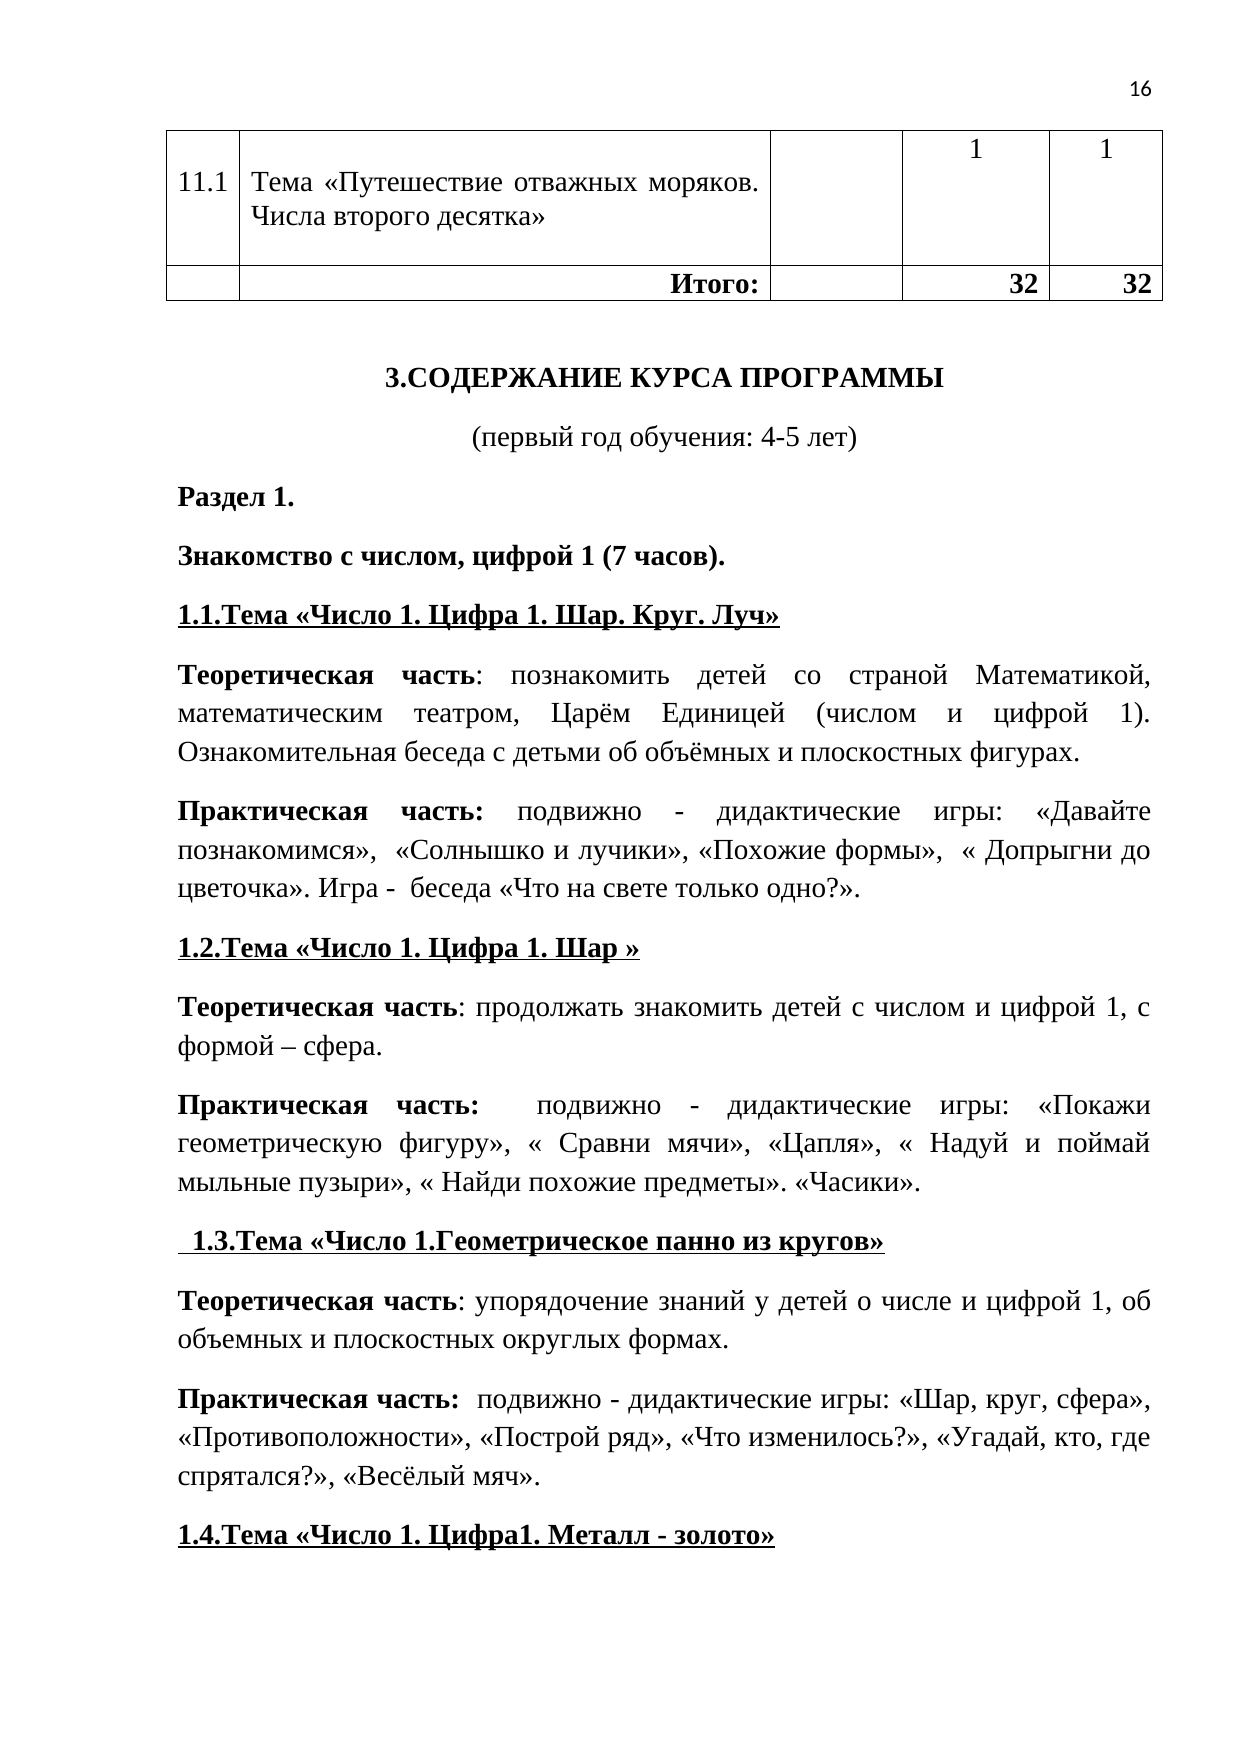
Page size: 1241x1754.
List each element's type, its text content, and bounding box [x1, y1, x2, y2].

table_cell 32 [1050, 266, 1162, 299]
table_cell 1 1 [903, 131, 1049, 265]
text 1.3.Тема «Число 1.Геометрическое панно из кругов» [177, 1223, 1152, 1257]
text Практическая часть: подвижно - дидактические игры: «Покажи геометрическую фигуру», « Сравни мячи», «Цапля», « Надуй и поймай мыльные пузыри», « Найди похожие предметы». «Часики». [177, 1087, 1152, 1198]
table_cell 1 1 [1050, 131, 1162, 265]
text Теоретическая часть: упорядочение знаний у детей о числе и цифрой 1, об объемных и плоскостных округлых формах. [177, 1283, 1152, 1355]
text 3.СОДЕРЖАНИЕ КУРСА ПРОГРАММЫ [177, 360, 1152, 393]
table_cell 32 [903, 266, 1049, 299]
text Знакомство с числом, цифрой 1 (7 часов). [177, 538, 1152, 572]
table_cell Итого: [240, 266, 770, 299]
table_cell [167, 266, 239, 299]
text 1.1.Тема «Число 1. Цифра 1. Шар. Круг. Луч» [177, 597, 1152, 631]
text Раздел 1. [177, 479, 1152, 512]
text 1.2.Тема «Число 1. Цифра 1. Шар » [177, 930, 1152, 963]
text Практическая часть: подвижно - дидактические игры: «Шар, круг, сфера», «Противоположности», «Построй ряд», «Что изменилось?», «Угадай, кто, где спрятался?», «Весёлый мяч». [177, 1381, 1152, 1491]
table_cell [771, 131, 902, 265]
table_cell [240, 131, 770, 265]
table_cell [771, 266, 902, 299]
text Практическая часть: подвижно - дидактические игры: «Давайте познакомимся», «Солнышко и лучики», «Похожие формы», « Допрыгни до цветочка». Игра - беседа «Что на свете только одно?». [177, 793, 1152, 904]
table_cell 11 11.1 [167, 131, 239, 265]
text 1.4.Тема «Число 1. Цифра1. Металл - золото» [177, 1517, 1152, 1551]
text Теоретическая часть: познакомить детей со страной Математикой, математическим театром, Царём Единицей (числом и цифрой 1). Ознакомительная беседа с детьми об объёмных и плоскостных фигурах. [177, 657, 1152, 767]
text (первый год обучения: 4-5 лет) [177, 419, 1152, 453]
text Теоретическая часть: продолжать знакомить детей с числом и цифрой 1, с формой – сфера. [177, 989, 1152, 1061]
